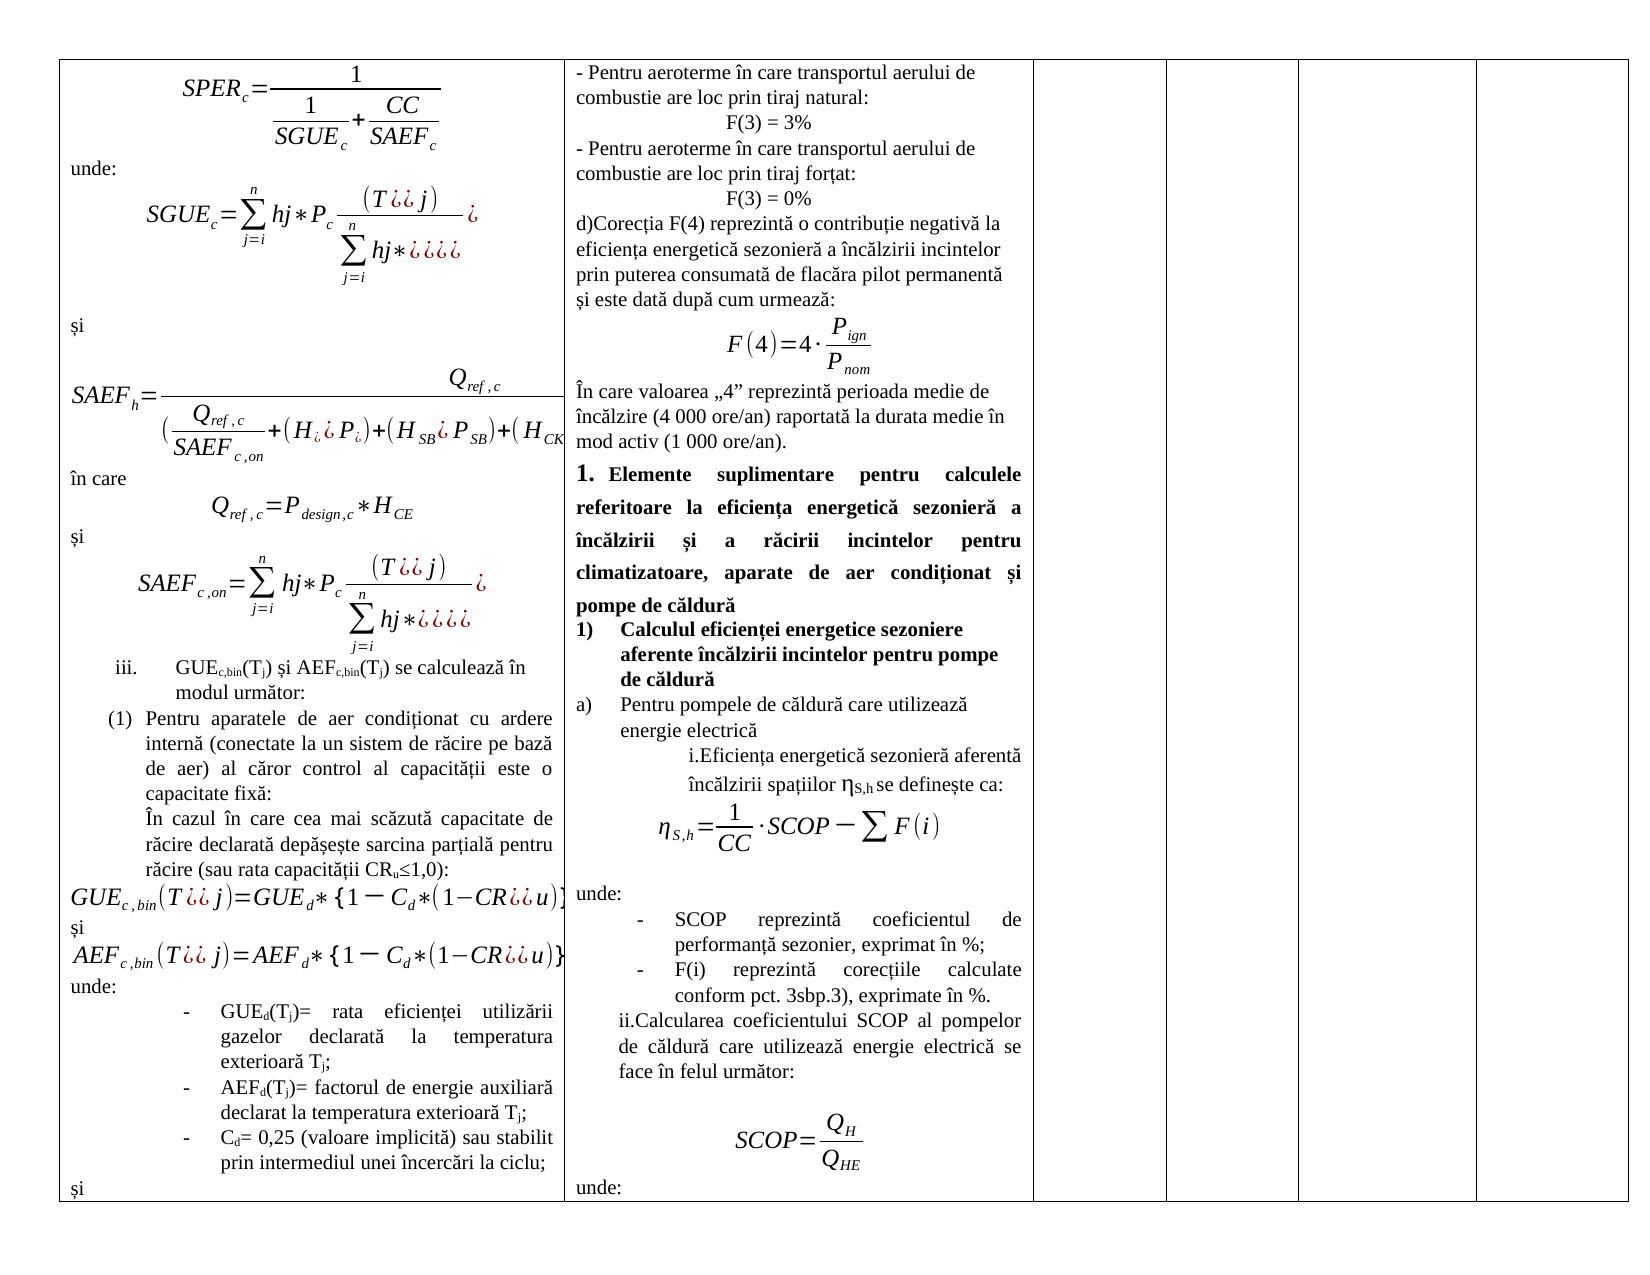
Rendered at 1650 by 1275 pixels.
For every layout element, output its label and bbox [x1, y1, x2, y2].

table_cell [1299, 60, 1476, 1201]
table_cell [60, 60, 564, 1201]
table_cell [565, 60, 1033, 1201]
table_cell [1167, 60, 1298, 1201]
table_cell [1034, 60, 1166, 1201]
table_cell [1477, 60, 1628, 1201]
